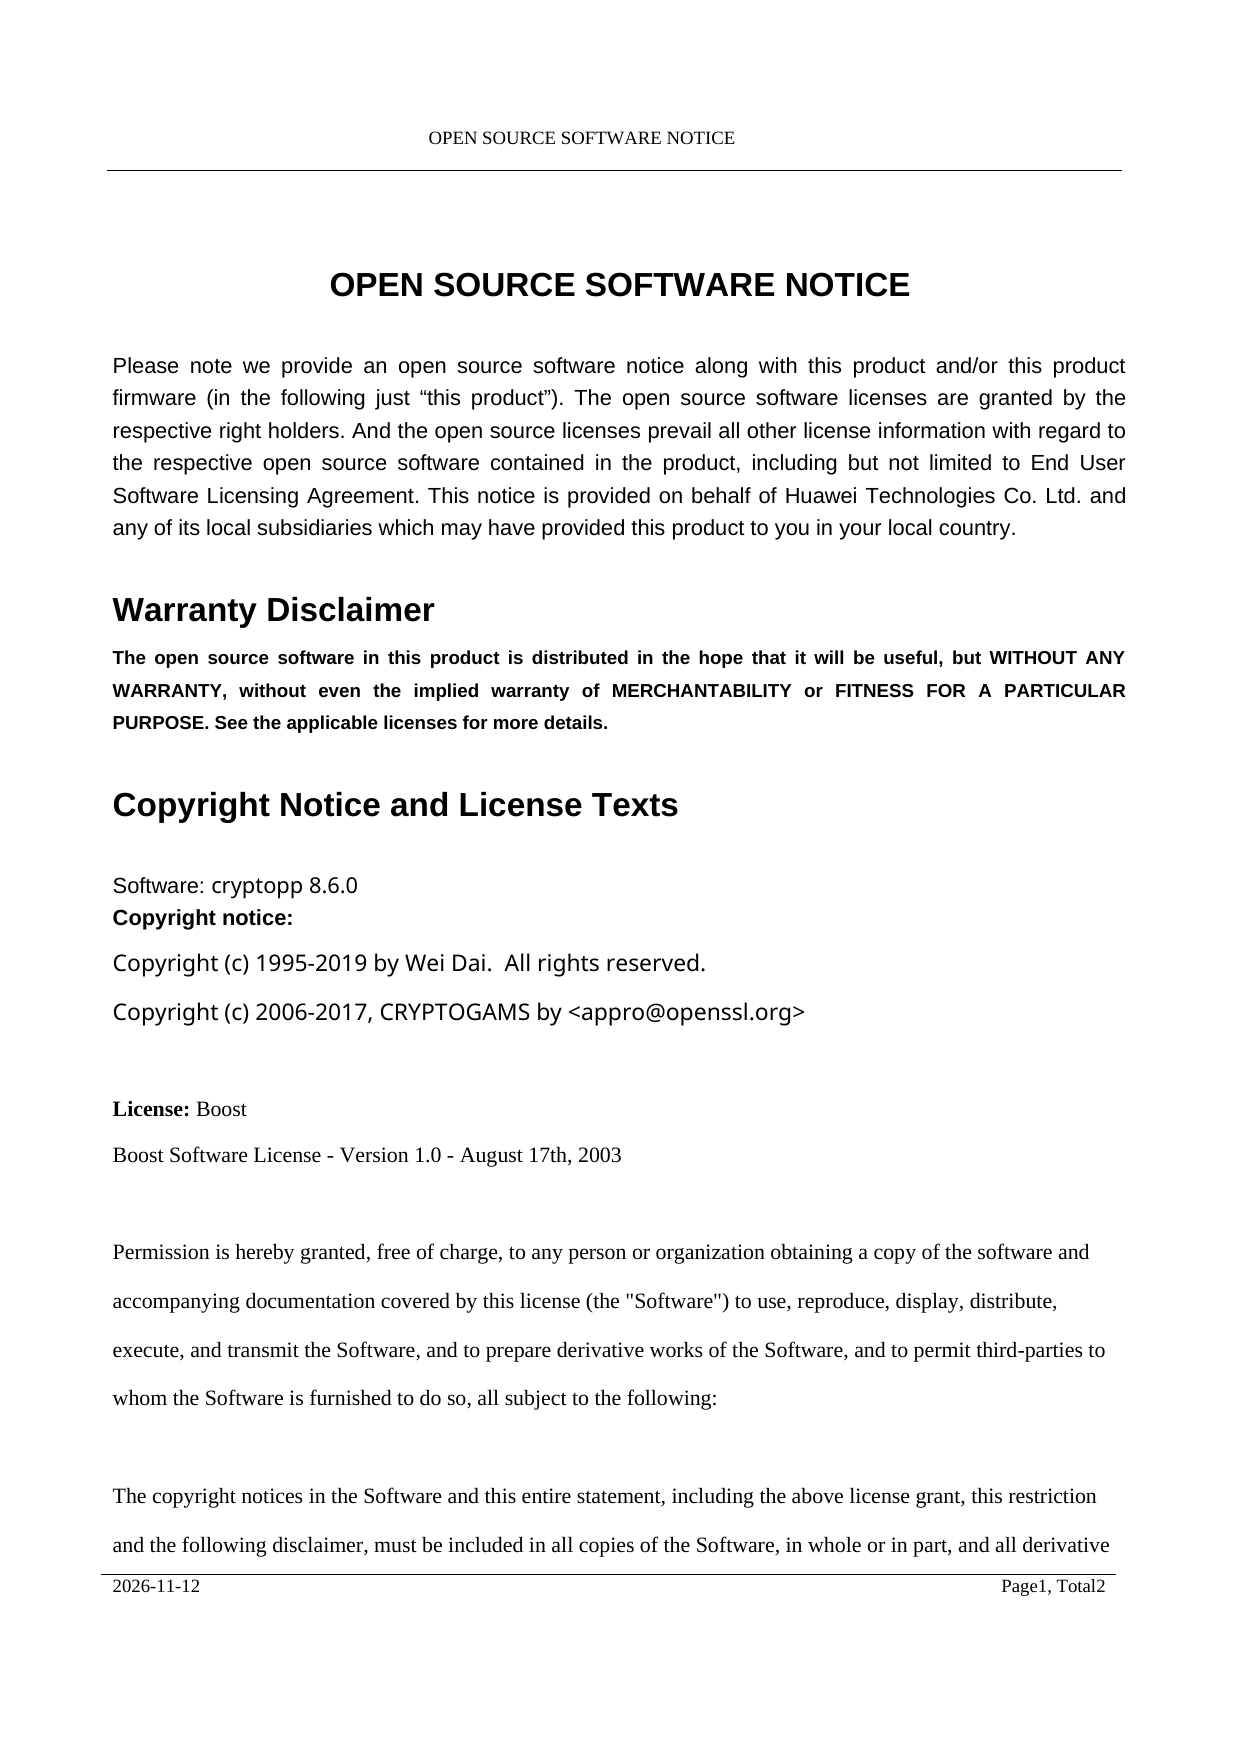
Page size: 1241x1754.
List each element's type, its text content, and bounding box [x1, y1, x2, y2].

text Copyright (c) 1995-2019 by Wei Dai. All rights reserved. Copyright (c) 2006-2017, CRYPTOGAMS by <appro@openssl.org> [112, 947, 1128, 1077]
text Warranty Disclaimer [112, 576, 1128, 641]
text License: Boost [112, 1093, 1128, 1125]
text Copyright notice: [112, 901, 1128, 934]
text OPEN SOURCE SOFTWARE NOTICE [112, 251, 1128, 316]
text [112, 1138, 1128, 1560]
text Software: cryptopp 8.6.0 [112, 869, 1128, 901]
text Copyright Notice and License Texts [112, 771, 1128, 836]
text Please note we provide an open source software notice along with this product and/or this product firmware (in the following just “this product”). The open source software licenses are granted by the respective right holders. And the open source licenses prevail all other license information with regard to the respective open source software contained in the product, including but not limited to End User Software Licensing Agreement. This notice is provided on behalf of Huawei Technologies Co. Ltd. and any of its local subsidiaries which may have provided this product to you in your local country. [112, 349, 1128, 544]
text The open source software in this product is distributed in the hope that it will be useful, but WITHOUT ANY WARRANTY, without even the implied warranty of MERCHANTABILITY or FITNESS FOR A PARTICULAR PURPOSE. See the applicable licenses for more details. [112, 641, 1128, 739]
